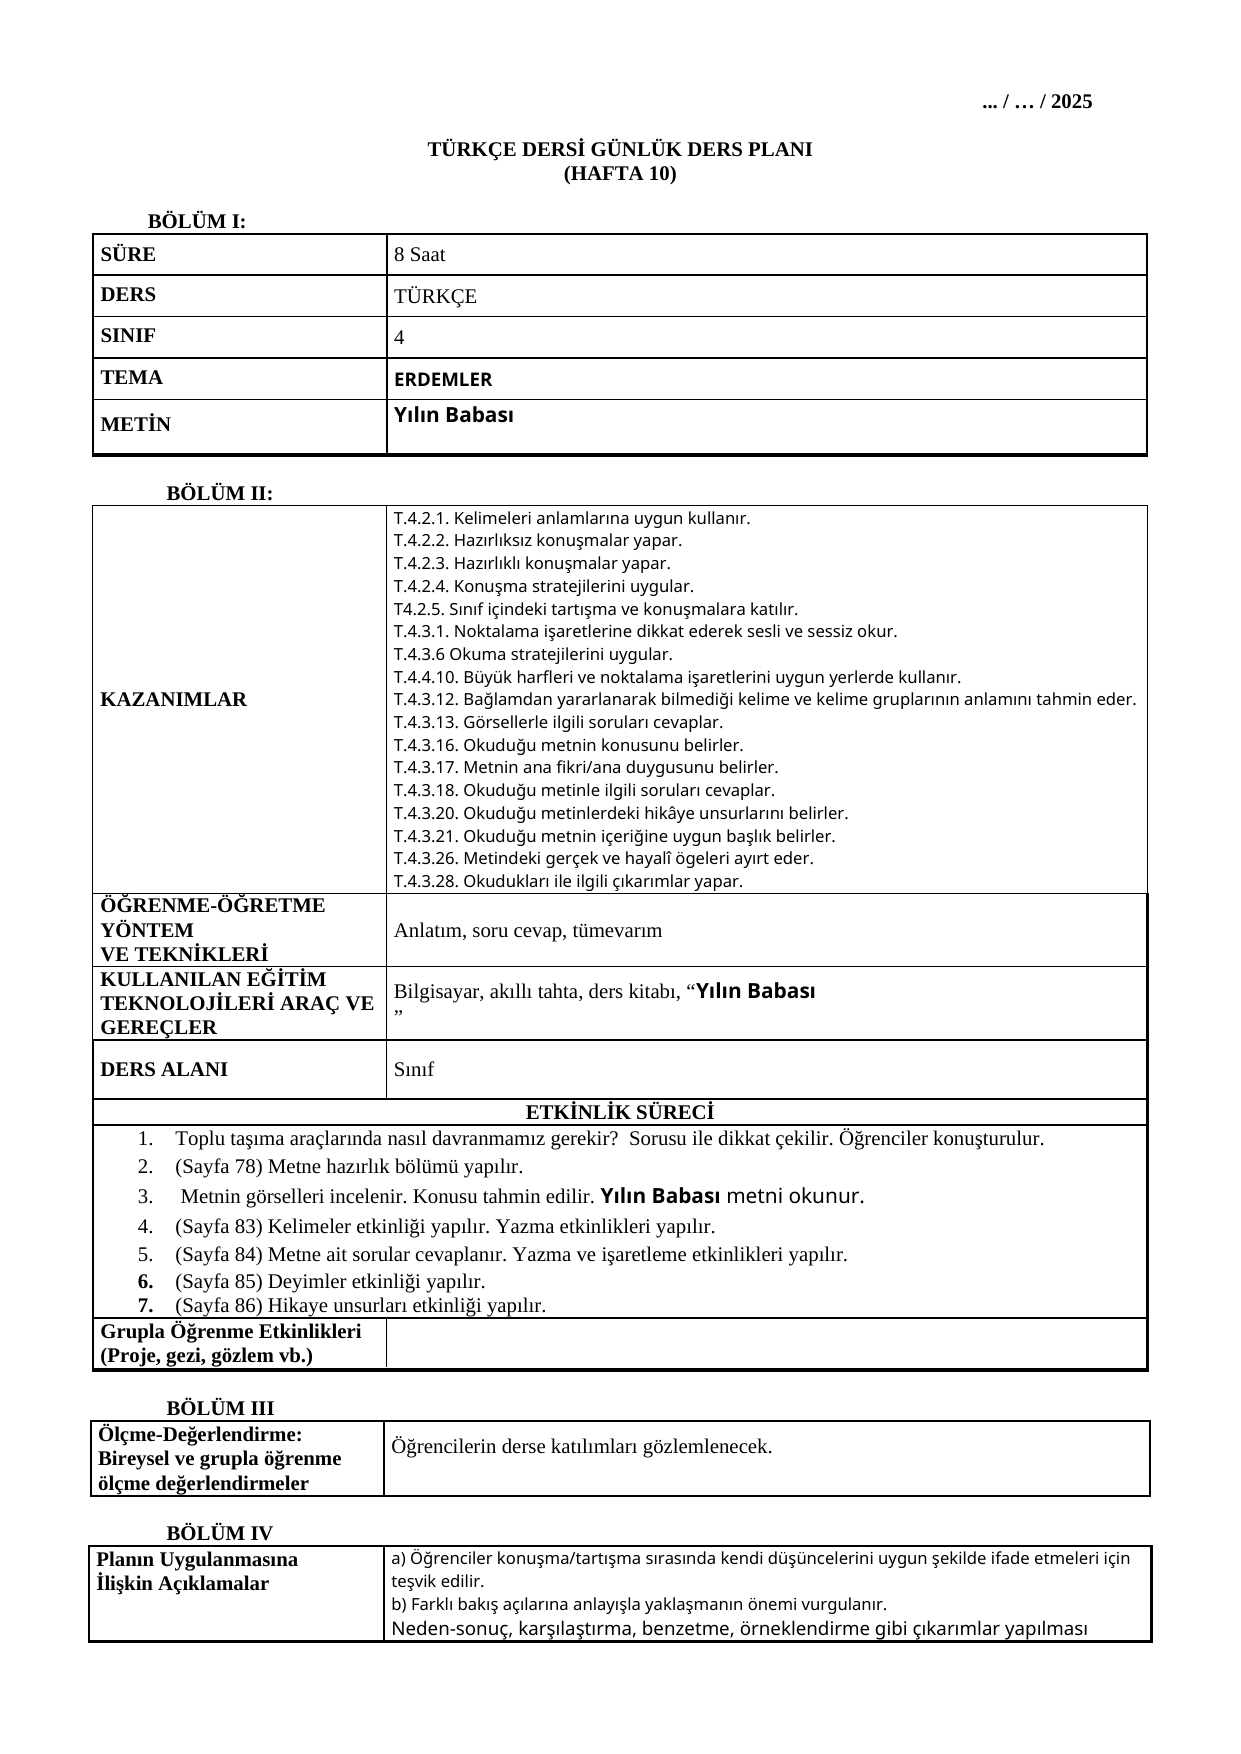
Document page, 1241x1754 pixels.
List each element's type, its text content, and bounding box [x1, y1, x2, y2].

table_header Ölçme-Değerlendirme: Bireysel ve grupla öğrenme ölçme değerlendirmeler [92, 1422, 383, 1494]
table_cell [387, 1319, 1146, 1367]
table_cell Bilgisayar, akıllı tahta, ders kitabı, “Yılın Babası ” [387, 967, 1146, 1039]
table_cell Sınıf [387, 1041, 1146, 1098]
table_cell DERS ALANI [94, 1041, 386, 1098]
table_cell DERS [94, 276, 386, 316]
table_cell ETKİNLİK SÜRECİ [94, 1100, 1146, 1124]
table_cell Anlatım, soru cevap, tümevarım [387, 894, 1146, 966]
table_cell KULLANILAN EĞİTİM TEKNOLOJİLERİ ARAÇ VE GEREÇLER [93, 967, 386, 1039]
table_cell 4 [388, 317, 1146, 357]
table_header Öğrencilerin derse katılımları gözlemlenecek. [385, 1422, 1149, 1494]
subtitle BÖLÜM IV [148, 1521, 1092, 1545]
table_header T.4.2.1. Kelimeleri anlamlarına uygun kullanır. T.4.2.2. Hazırlıksız konuşmalar yapar. T.4.2.3. Hazırlıklı konuşmalar yapar. T.4.2.4. Konuşma stratejilerini uygular. T4.2.5. Sınıf içindeki tartışma ve konuşmalara katılır. T.4.3.1. Noktalama işaretlerine dikkat ederek sesli ve sessiz okur. T.4.3.6 Okuma stratejilerini uygular. T.4.4.10. Büyük harfleri ve noktalama işaretlerini uygun yerlerde kullanır. T.4.3.12. Bağlamdan yararlanarak bilmediği kelime ve kelime gruplarının anlamını tahmin eder. T.4.3.13. Görsellerle ilgili soruları cevaplar. T.4.3.16. Okuduğu metnin konusunu belirler. T.4.3.17. Metnin ana fikri/ana duygusunu belirler. T.4.3.18. Okuduğu metinle ilgili soruları cevaplar. T.4.3.20. Okuduğu metinlerdeki hikâye unsurlarını belirler. T.4.3.21. Okuduğu metnin içeriğine uygun başlık belirler. T.4.3.26. Metindeki gerçek ve hayalî ögeleri ayırt eder. T.4.3.28. Okudukları ile ilgili çıkarımlar yapar. [387, 506, 1147, 892]
table_header 8 Saat [388, 235, 1146, 274]
table_cell METİN [94, 400, 386, 452]
table_cell ÖĞRENME-ÖĞRETME YÖNTEM VE TEKNİKLERİ [93, 894, 386, 966]
subtitle BÖLÜM III [148, 1396, 1092, 1420]
table_cell Yılın Babası [388, 400, 1146, 452]
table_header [90, 1547, 383, 1640]
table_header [385, 1547, 1150, 1640]
table_header SÜRE [94, 235, 386, 274]
text ... / … / 2025 [148, 89, 1092, 113]
text BÖLÜM II: [148, 481, 1092, 505]
table_cell TEMA [94, 359, 386, 398]
table_cell Toplu taşıma araçlarında nasıl davranmamız gerekir? Sorusu ile dikkat çekilir. Öğrenciler konuşturulur. (Sayfa 78) Metne hazırlık bölümü yapılır. Metnin görselleri incelenir. Konusu tahmin edilir. Yılın Babası metni okunur. (Sayfa 83) Kelimeler etkinliği yapılır. Yazma etkinlikleri yapılır. (Sayfa 84) Metne ait sorular cevaplanır. Yazma ve işaretleme etkinlikleri yapılır. (Sayfa 85) Deyimler etkinliği yapılır. (Sayfa 86) Hikaye unsurları etkinliği yapılır. [94, 1126, 1146, 1317]
table_header KAZANIMLAR [93, 506, 386, 892]
text (HAFTA 10) [148, 161, 1092, 185]
table_cell TÜRKÇE [388, 276, 1146, 316]
table_cell SINIF [94, 317, 386, 357]
table_cell ERDEMLER [388, 359, 1146, 398]
text TÜRKÇE DERSİ GÜNLÜK DERS PLANI [148, 137, 1092, 161]
text BÖLÜM I: [148, 209, 1092, 233]
table_cell Grupla Öğrenme Etkinlikleri (Proje, gezi, gözlem vb.) [94, 1319, 386, 1367]
